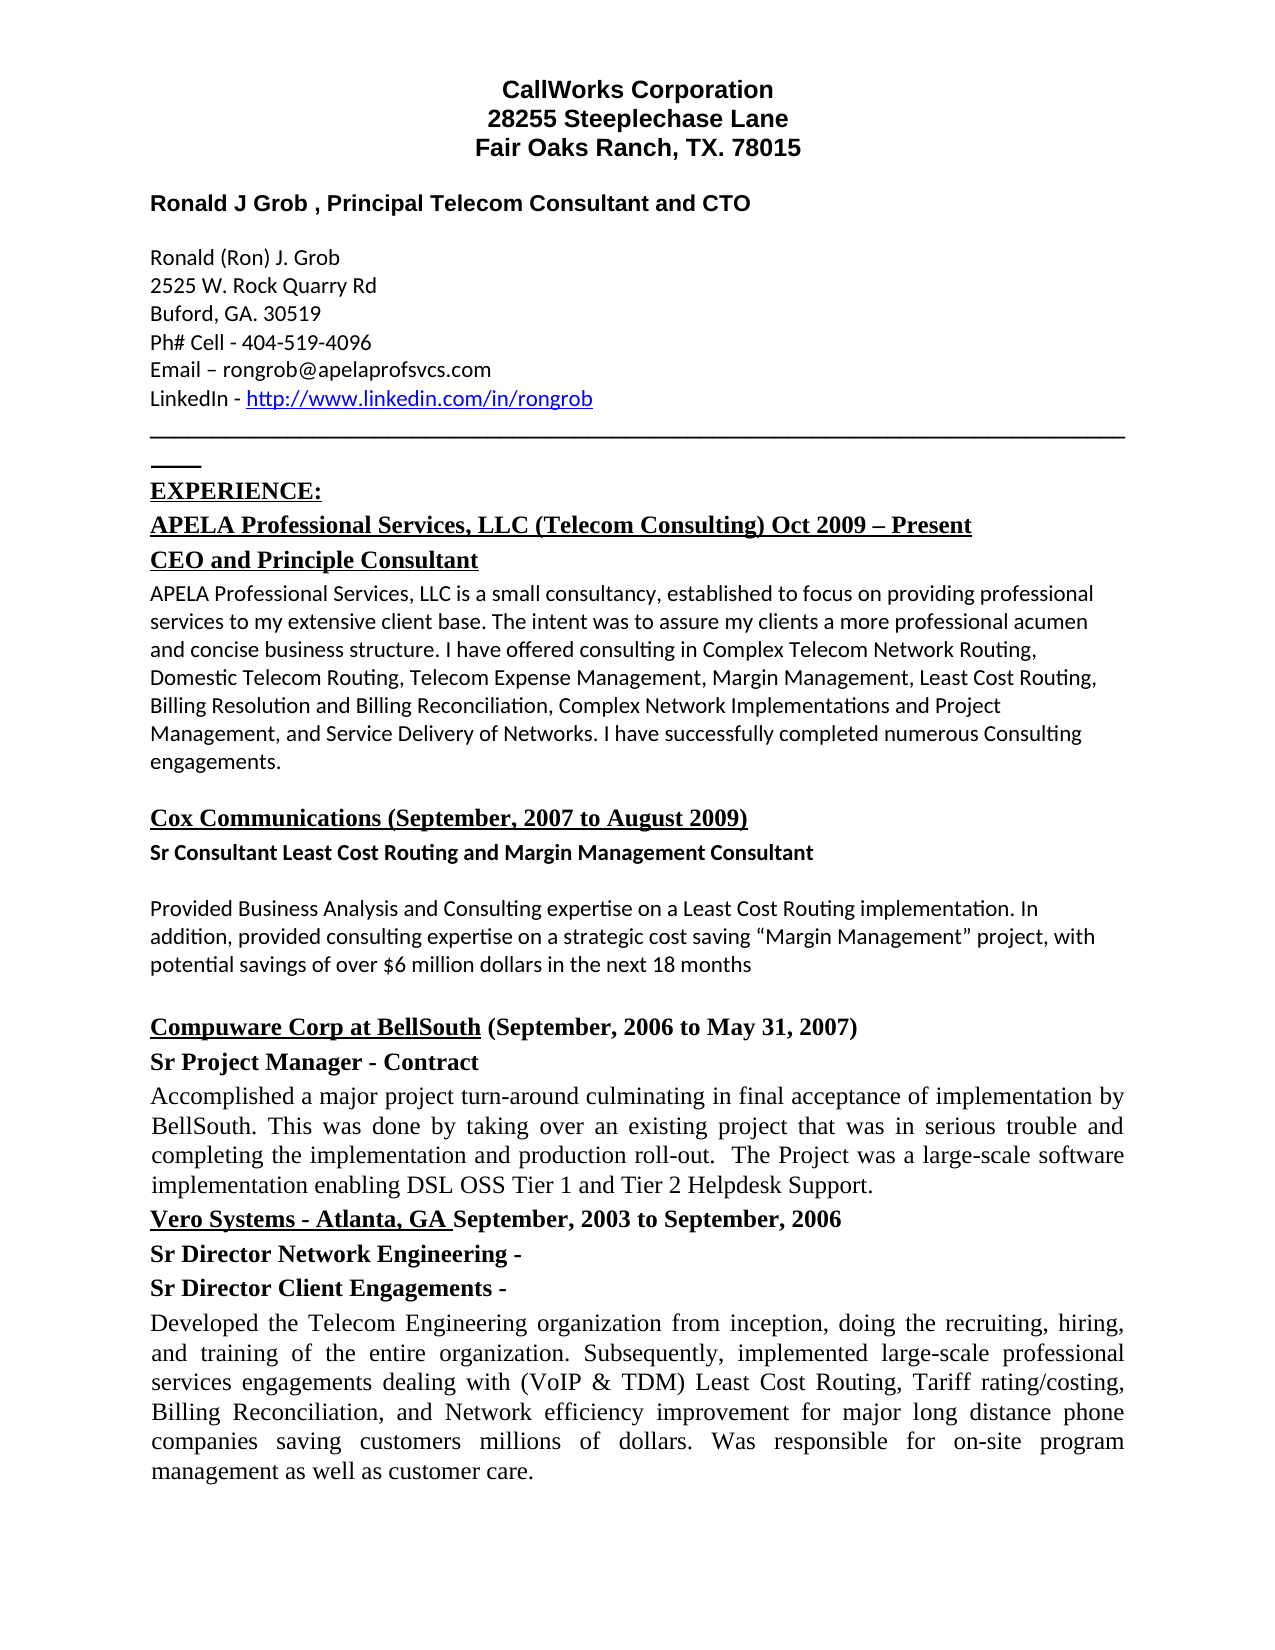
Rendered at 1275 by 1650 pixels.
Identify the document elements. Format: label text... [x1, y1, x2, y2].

text Developed the Telecom Engineering organization from inception, doing the recruiting, hiring, and training of the entire organization. Subsequently, implemented large-scale professional services engagements dealing with (VoIP & TDM) Least Cost Routing, Tariff rating/costing, Billing Reconciliation, and Network efficiency improvement for major long distance phone companies saving customers millions of dollars. Was responsible for on-site program management as well as customer care. [150, 1308, 1126, 1485]
text APELA Professional Services, LLC (Telecom Consulting) Oct 2009 – Present [150, 510, 1126, 539]
text Sr Director Client Engagements - [150, 1273, 1126, 1302]
text __________________________________________________________________________________ [150, 412, 1126, 470]
text Email – rongrob@apelaprofsvcs.com [150, 356, 1126, 384]
subtitle Ronald J Grob , Principal Telecom Consultant and CTO [150, 190, 1126, 216]
text Ronald (Ron) J. Grob [150, 243, 1126, 272]
text Provided Business Analysis and Consulting expertise on a Least Cost Routing implementation. In addition, provided consulting expertise on a strategic cost saving “Margin Management” project, with potential savings of over $6 million dollars in the next 18 months [150, 894, 1126, 978]
text Sr Consultant Least Cost Routing and Margin Management Consultant [150, 838, 1126, 866]
text Accomplished a major project turn-around culminating in final acceptance of implementation by BellSouth. This was done by taking over an existing project that was in serious trouble and completing the implementation and production roll-out. The Project was a large-scale software implementation enabling DSL OSS Tier 1 and Tier 2 Helpdesk Support. [150, 1081, 1126, 1199]
text Sr Project Manager - Contract [150, 1047, 1126, 1076]
text Sr Director Network Engineering - [150, 1239, 1126, 1268]
text Vero Systems - Atlanta, GA September, 2003 to September, 2006 [150, 1204, 1126, 1233]
text CEO and Principle Consultant [150, 545, 1126, 573]
text Buford, GA. 30519 [150, 299, 1126, 328]
text EXPERIENCE: [150, 476, 1126, 504]
text LinkedIn - http://www.linkedin.com/in/rongrob [150, 384, 1126, 412]
text Compuware Corp at BellSouth (September, 2006 to May 31, 2007) [150, 1012, 1126, 1041]
text APELA Professional Services, LLC is a small consultancy, established to focus on providing professional services to my extensive client base. The intent was to assure my clients a more professional acumen and concise business structure. I have offered consulting in Complex Telecom Network Routing, Domestic Telecom Routing, Telecom Expense Management, Margin Management, Least Cost Routing, Billing Resolution and Billing Reconciliation, Complex Network Implementations and Project Management, and Service Delivery of Networks. I have successfully completed numerous Consulting engagements. [150, 579, 1126, 803]
text 2525 W. Rock Quarry Rd [150, 272, 1126, 299]
text Ph# Cell - 404-519-4096 [150, 328, 1126, 356]
text Cox Communications (September, 2007 to August 2009) [150, 803, 1126, 832]
